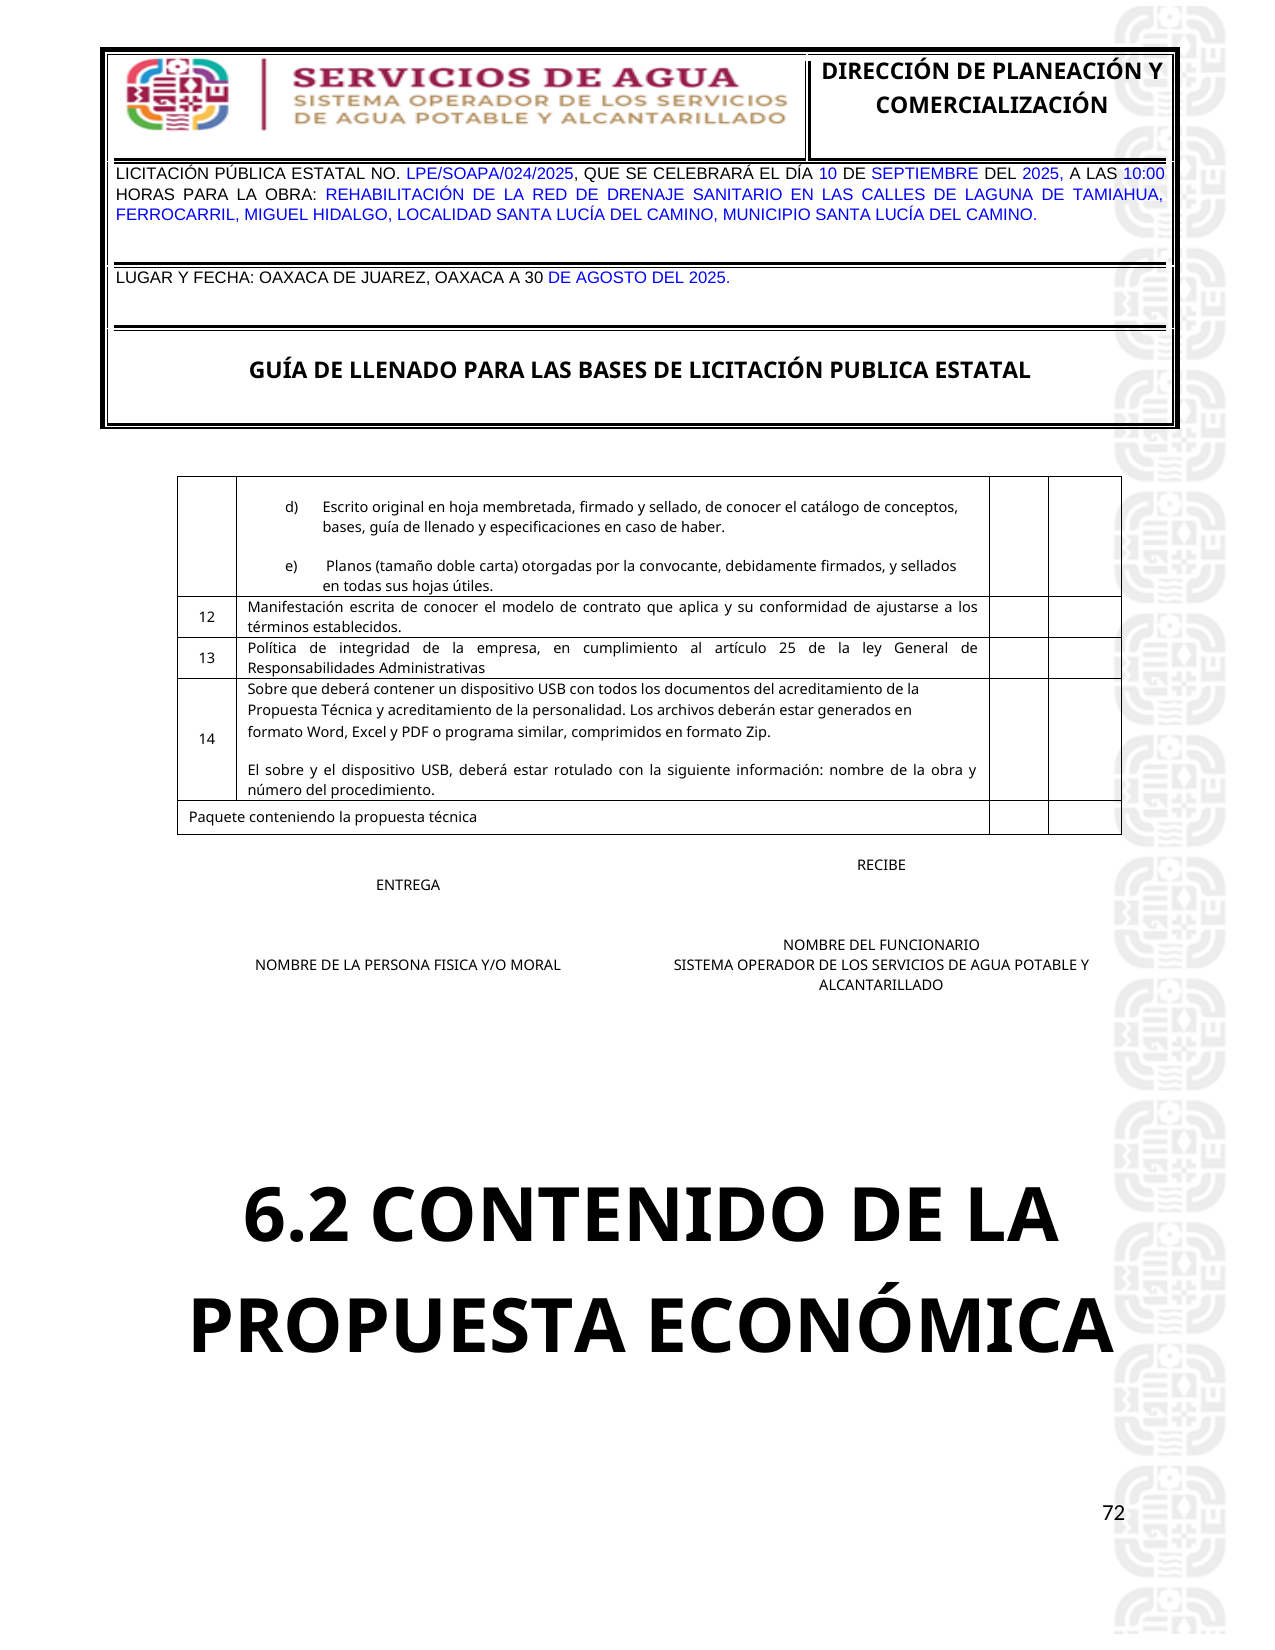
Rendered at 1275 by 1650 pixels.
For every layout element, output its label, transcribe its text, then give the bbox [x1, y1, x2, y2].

table_cell 14 [178, 679, 236, 799]
table_cell [1049, 638, 1121, 678]
table_cell RECIBE NOMBRE DEL FUNCIONARIO SISTEMA OPERADOR DE LOS SERVICIOS DE AGUA POTABLE Y ALCANTARILLADO [639, 834, 1124, 1034]
table_cell 11 [178, 477, 236, 596]
table_cell [1049, 477, 1121, 596]
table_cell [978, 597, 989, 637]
table_cell 12 [178, 597, 236, 637]
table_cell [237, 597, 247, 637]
table_cell [990, 477, 1048, 596]
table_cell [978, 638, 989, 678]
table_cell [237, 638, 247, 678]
table_cell [990, 679, 1048, 799]
table_cell [990, 801, 1048, 834]
table_cell Paquete conteniendo la propuesta técnica [178, 801, 989, 834]
table_cell [1049, 679, 1121, 799]
table_cell ENTREGA NOMBRE DE LA PERSONA FISICA Y/O MORAL [177, 835, 639, 1034]
table_cell Sobre que deberá contener un dispositivo USB con todos los documentos del acreditamiento de la Propuesta Técnica y acreditamiento de la personalidad. Los archivos deberán estar generados en formato Word, Excel y PDF o programa similar, comprimidos en formato Zip. El sobre y el dispositivo USB, deberá estar rotulado con la siguiente información: nombre de la obra y número del procedimiento. [237, 679, 989, 799]
text 6.2 CONTENIDO DE LA PROPUESTA ECONÓMICA [177, 1161, 1125, 1374]
table_cell [990, 638, 1048, 678]
table_cell [1049, 597, 1121, 637]
table_cell 13 [178, 638, 236, 678]
table_cell [1049, 801, 1121, 834]
picture [1099, 52, 1175, 427]
table_cell [990, 597, 1048, 637]
picture [122, 55, 796, 143]
picture [1099, 6, 1229, 1634]
